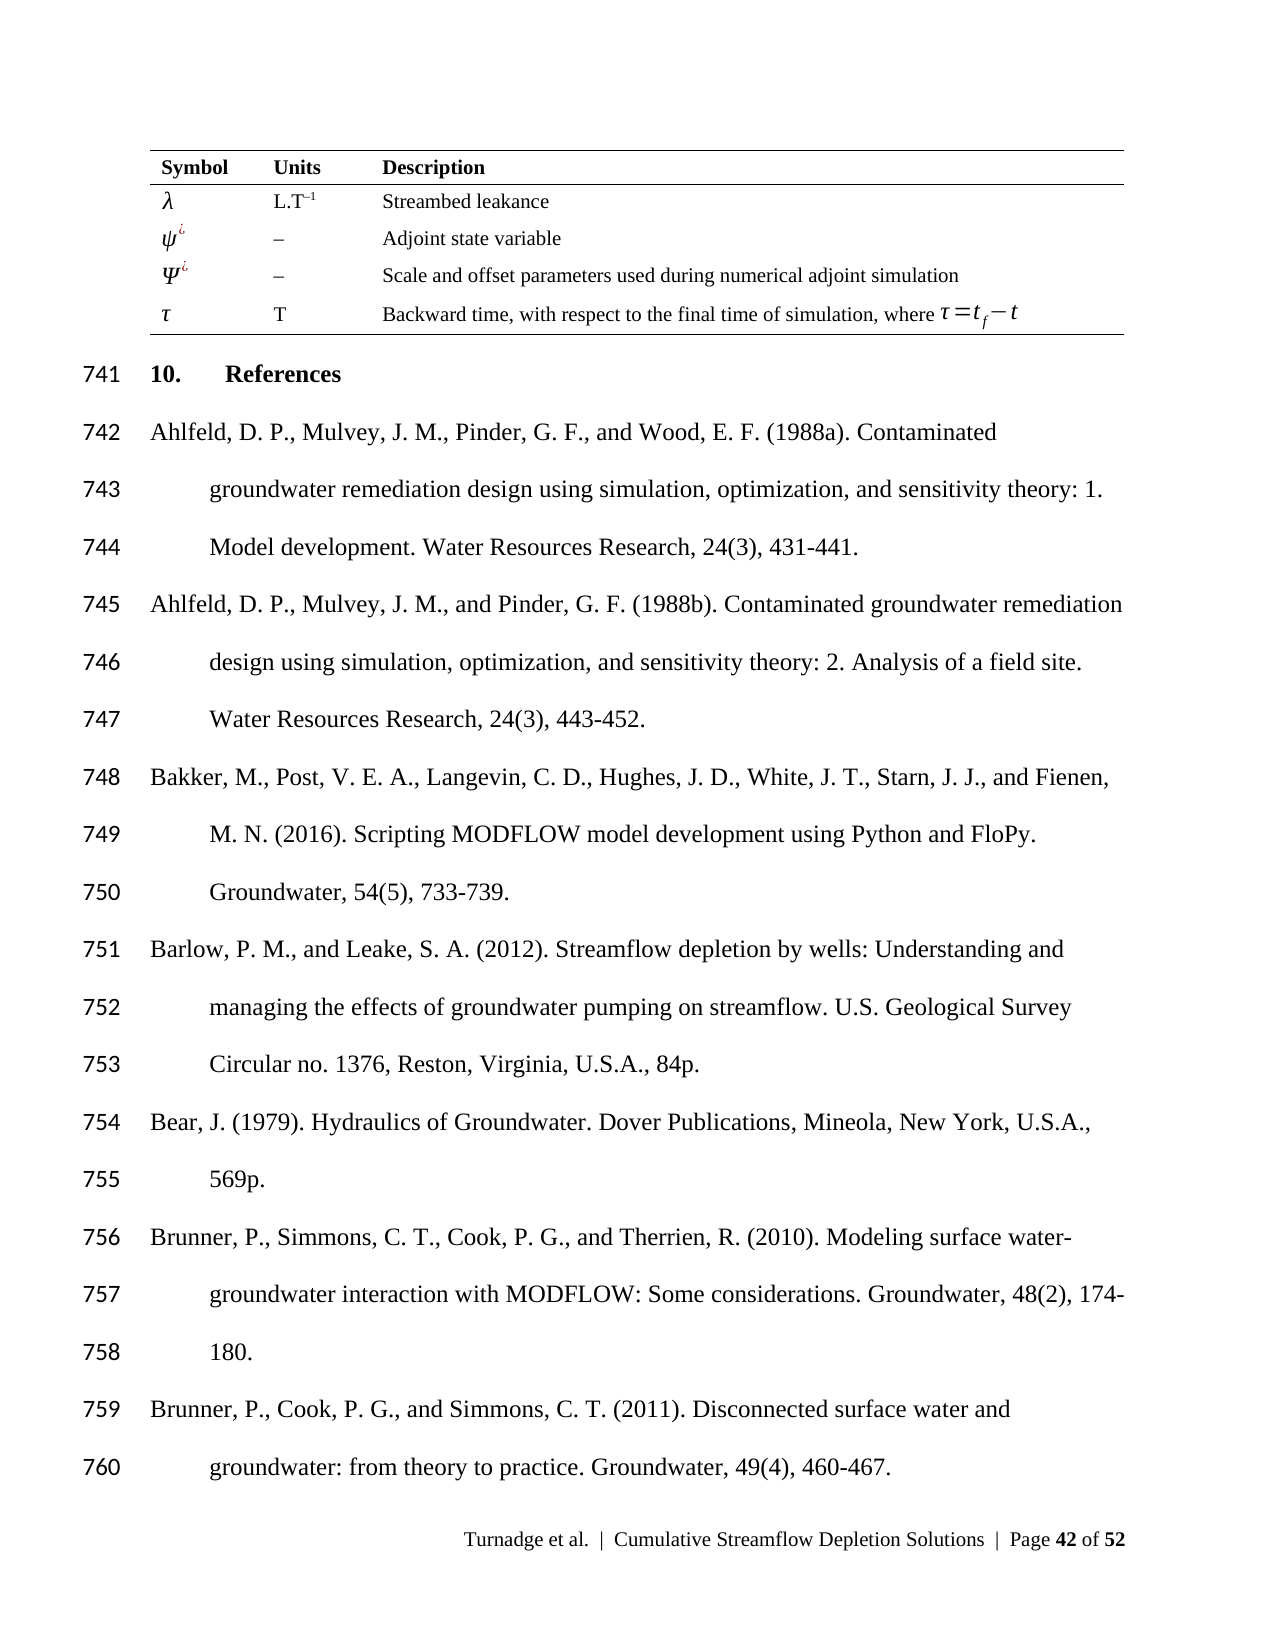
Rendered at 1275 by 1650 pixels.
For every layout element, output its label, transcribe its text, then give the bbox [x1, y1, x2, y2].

table_cell – [262, 219, 371, 257]
table_cell [150, 257, 262, 294]
table_header Description [371, 151, 1124, 183]
table_cell L.T–1 [262, 185, 371, 219]
table_cell [150, 294, 262, 333]
table_cell Backward time, with respect to the final time of simulation, where [371, 294, 1124, 333]
text Bakker, M., Post, V. E. A., Langevin, C. D., Hughes, J. D., White, J. T., Starn, J. J., and Fienen, M. N. (2016). Scripting MODFLOW model development using Python and FloPy. Groundwater, 54(5), 733-739. [150, 762, 1125, 906]
table_cell [150, 185, 262, 219]
subtitle References [150, 359, 1125, 388]
text Brunner, P., Cook, P. G., and Simmons, C. T. (2011). Disconnected surface water and groundwater: from theory to practice. Groundwater, 49(4), 460-467. [150, 1394, 1125, 1481]
table_header Symbol [150, 151, 262, 183]
table_cell [150, 219, 262, 257]
table_cell T [262, 294, 371, 333]
text Brunner, P., Simmons, C. T., Cook, P. G., and Therrien, R. (2010). Modeling surface water‐groundwater interaction with MODFLOW: Some considerations. Groundwater, 48(2), 174-180. [150, 1222, 1125, 1366]
table_cell Adjoint state variable [371, 219, 1124, 257]
text Barlow, P. M., and Leake, S. A. (2012). Streamflow depletion by wells: Understanding and managing the effects of groundwater pumping on streamflow. U.S. Geological Survey Circular no. 1376, Reston, Virginia, U.S.A., 84p. [150, 934, 1125, 1078]
text Ahlfeld, D. P., Mulvey, J. M., and Pinder, G. F. (1988b). Contaminated groundwater remediation design using simulation, optimization, and sensitivity theory: 2. Analysis of a field site. Water Resources Research, 24(3), 443-452. [150, 589, 1125, 733]
text Bear, J. (1979). Hydraulics of Groundwater. Dover Publications, Mineola, New York, U.S.A., 569p. [150, 1107, 1125, 1193]
table_cell Scale and offset parameters used during numerical adjoint simulation [371, 257, 1124, 294]
text Ahlfeld, D. P., Mulvey, J. M., Pinder, G. F., and Wood, E. F. (1988a). Contaminated groundwater remediation design using simulation, optimization, and sensitivity theory: 1. Model development. Water Resources Research, 24(3), 431-441. [150, 417, 1125, 561]
table_header Units [262, 151, 371, 183]
table_cell Streambed leakance [371, 185, 1124, 219]
table_cell – [262, 257, 371, 294]
